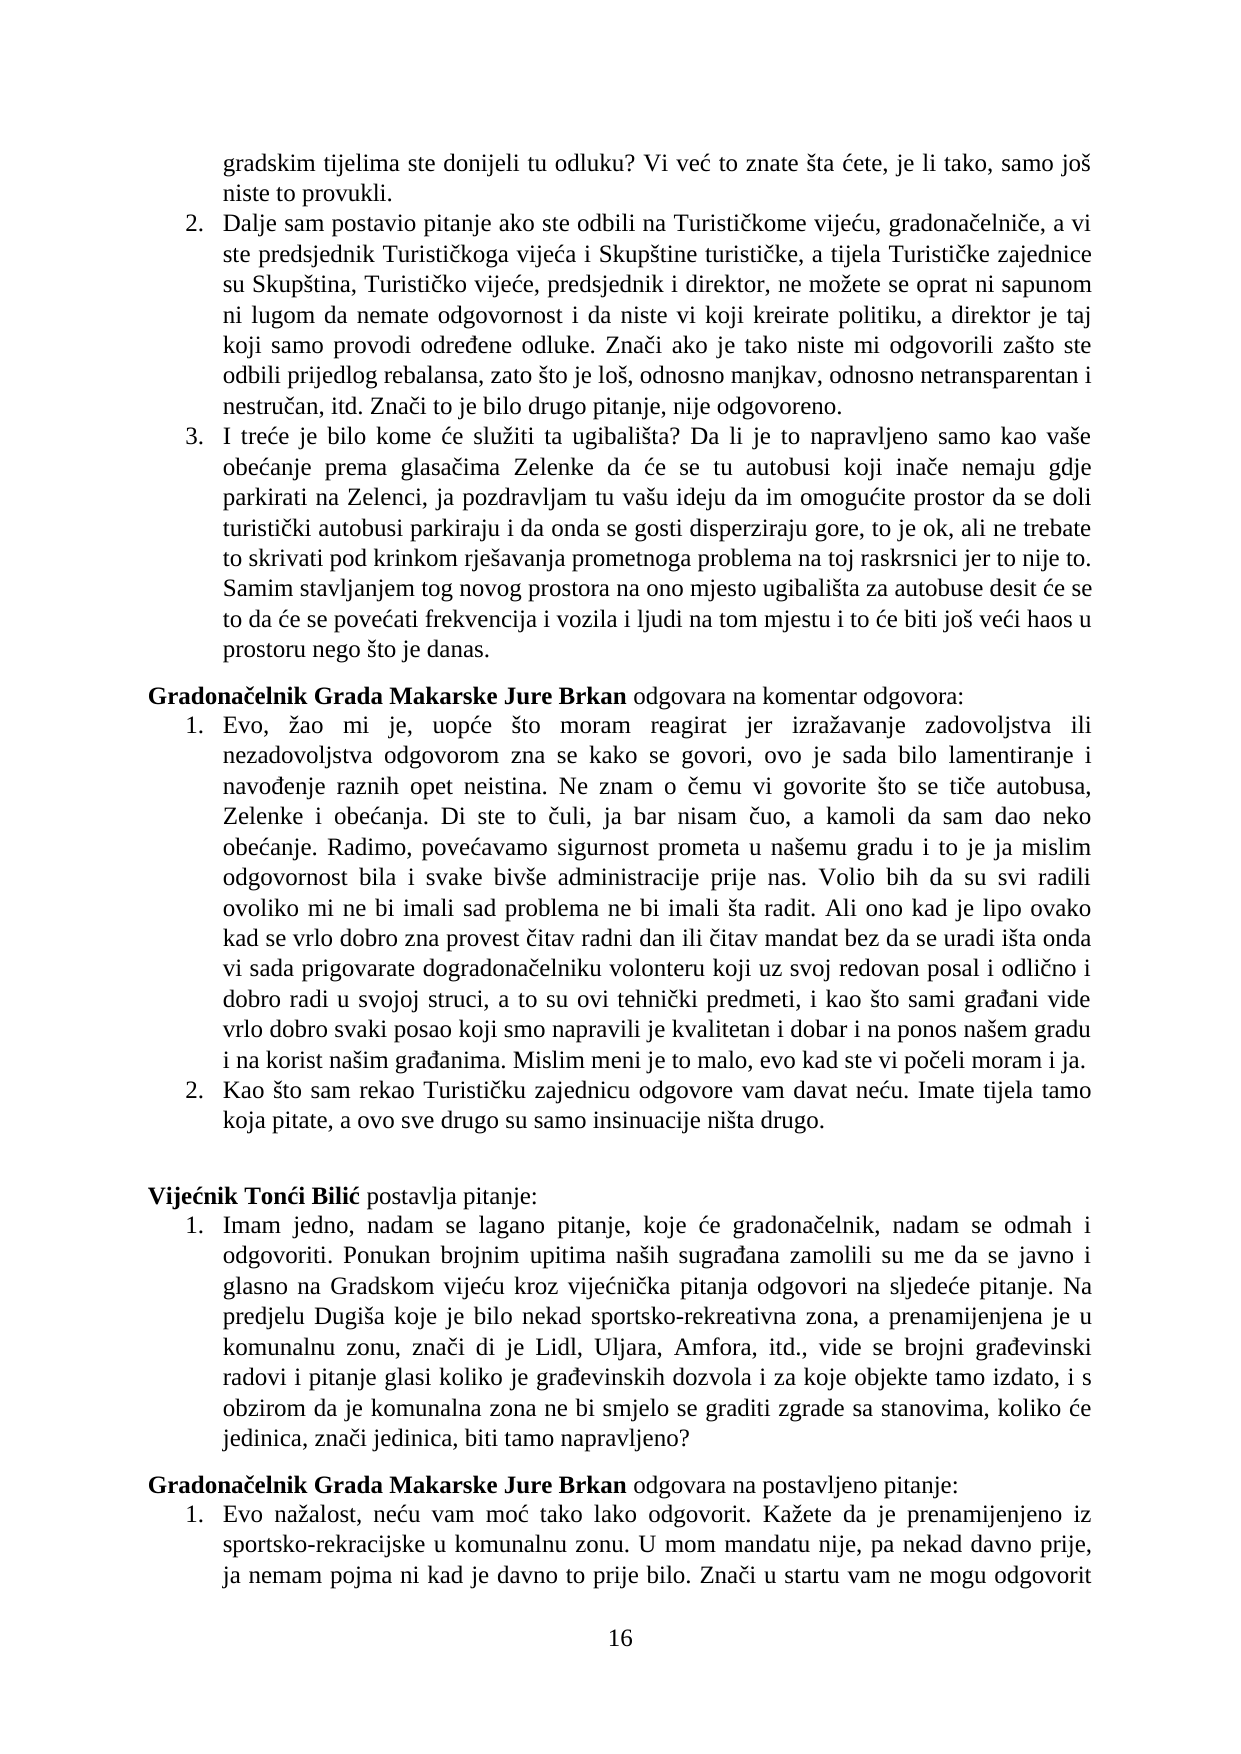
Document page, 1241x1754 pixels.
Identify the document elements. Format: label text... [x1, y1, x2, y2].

text Gradonačelnik Grada Makarske Jure Brkan odgovara na komentar odgovora: [148, 681, 1093, 710]
list Kao što sam rekao Turističku zajednicu odgovore vam davat neću. Imate tijela tamo koja pitate, a ovo sve drugo su samo insinuacije ništa drugo. [185, 1075, 1093, 1134]
text Vijećnik Tonći Bilić postavlja pitanje: [148, 1181, 1093, 1210]
list Evo, žao mi je, uopće što moram reagirat jer izražavanje zadovoljstva ili nezadovoljstva odgovorom zna se kako se govori, ovo je sada bilo lamentiranje i navođenje raznih opet neistina. Ne znam o čemu vi govorite što se tiče autobusa, Zelenke i obećanja. Di ste to čuli, ja bar nisam čuo, a kamoli da sam dao neko obećanje. Radimo, povećavamo sigurnost prometa u našemu gradu i to je ja mislim odgovornost bila i svake bivše administracije prije nas. Volio bih da su svi radili ovoliko mi ne bi imali sad problema ne bi imali šta radit. Ali ono kad je lipo ovako kad se vrlo dobro zna provest čitav radni dan ili čitav mandat bez da se uradi išta onda vi sada prigovarate dogradonačelniku volonteru koji uz svoj redovan posal i odlično i dobro radi u svojoj struci, a to su ovi tehnički predmeti, i kao što sami građani vide vrlo dobro svaki posao koji smo napravili je kvalitetan i dobar i na ponos našem gradu i na korist našim građanima. Mislim meni je to malo, evo kad ste vi počeli moram i ja. [185, 710, 1093, 1073]
list I treće je bilo kome će služiti ta ugibališta? Da li je to napravljeno samo kao vaše obećanje prema glasačima Zelenke da će se tu autobusi koji inače nemaju gdje parkirati na Zelenci, ja pozdravljam tu vašu ideju da im omogućite prostor da se doli turistički autobusi parkiraju i da onda se gosti disperziraju gore, to je ok, ali ne trebate to skrivati pod krinkom rješavanja prometnoga problema na toj raskrsnici jer to nije to. Samim stavljanjem tog novog prostora na ono mjesto ugibališta za autobuse desit će se to da će se povećati frekvencija i vozila i ljudi na tom mjestu i to će biti još veći haos u prostoru nego što je danas. [185, 421, 1093, 663]
list Imam jedno, nadam se lagano pitanje, koje će gradonačelnik, nadam se odmah i odgovoriti. Ponukan brojnim upitima naših sugrađana zamolili su me da se javno i glasno na Gradskom vijeću kroz vijećnička pitanja odgovori na sljedeće pitanje. Na predjelu Dugiša koje je bilo nekad sportsko-rekreativna zona, a prenamijenjena je u komunalnu zonu, znači di je Lidl, Uljara, Amfora, itd., vide se brojni građevinski radovi i pitanje glasi koliko je građevinskih dozvola i za koje objekte tamo izdato, i s obzirom da je komunalna zona ne bi smjelo se graditi zgrade sa stanovima, koliko će jedinica, znači jedinica, biti tamo napravljeno? [185, 1210, 1093, 1452]
list Dalje sam postavio pitanje ako ste odbili na Turističkome vijeću, gradonačelniče, a vi ste predsjednik Turističkoga vijeća i Skupštine turističke, a tijela Turističke zajednice su Skupština, Turističko vijeće, predsjednik i direktor, ne možete se oprat ni sapunom ni lugom da nemate odgovornost i da niste vi koji kreirate politiku, a direktor je taj koji samo provodi određene odluke. Znači ako je tako niste mi odgovorili zašto ste odbili prijedlog rebalansa, zato što je loš, odnosno manjkav, odnosno netransparentan i nestručan, itd. Znači to je bilo drugo pitanje, nije odgovoreno. [185, 208, 1093, 420]
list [185, 1499, 1093, 1588]
text Gradonačelnik Grada Makarske Jure Brkan odgovara na postavljeno pitanje: [148, 1470, 1093, 1499]
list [185, 148, 1093, 207]
